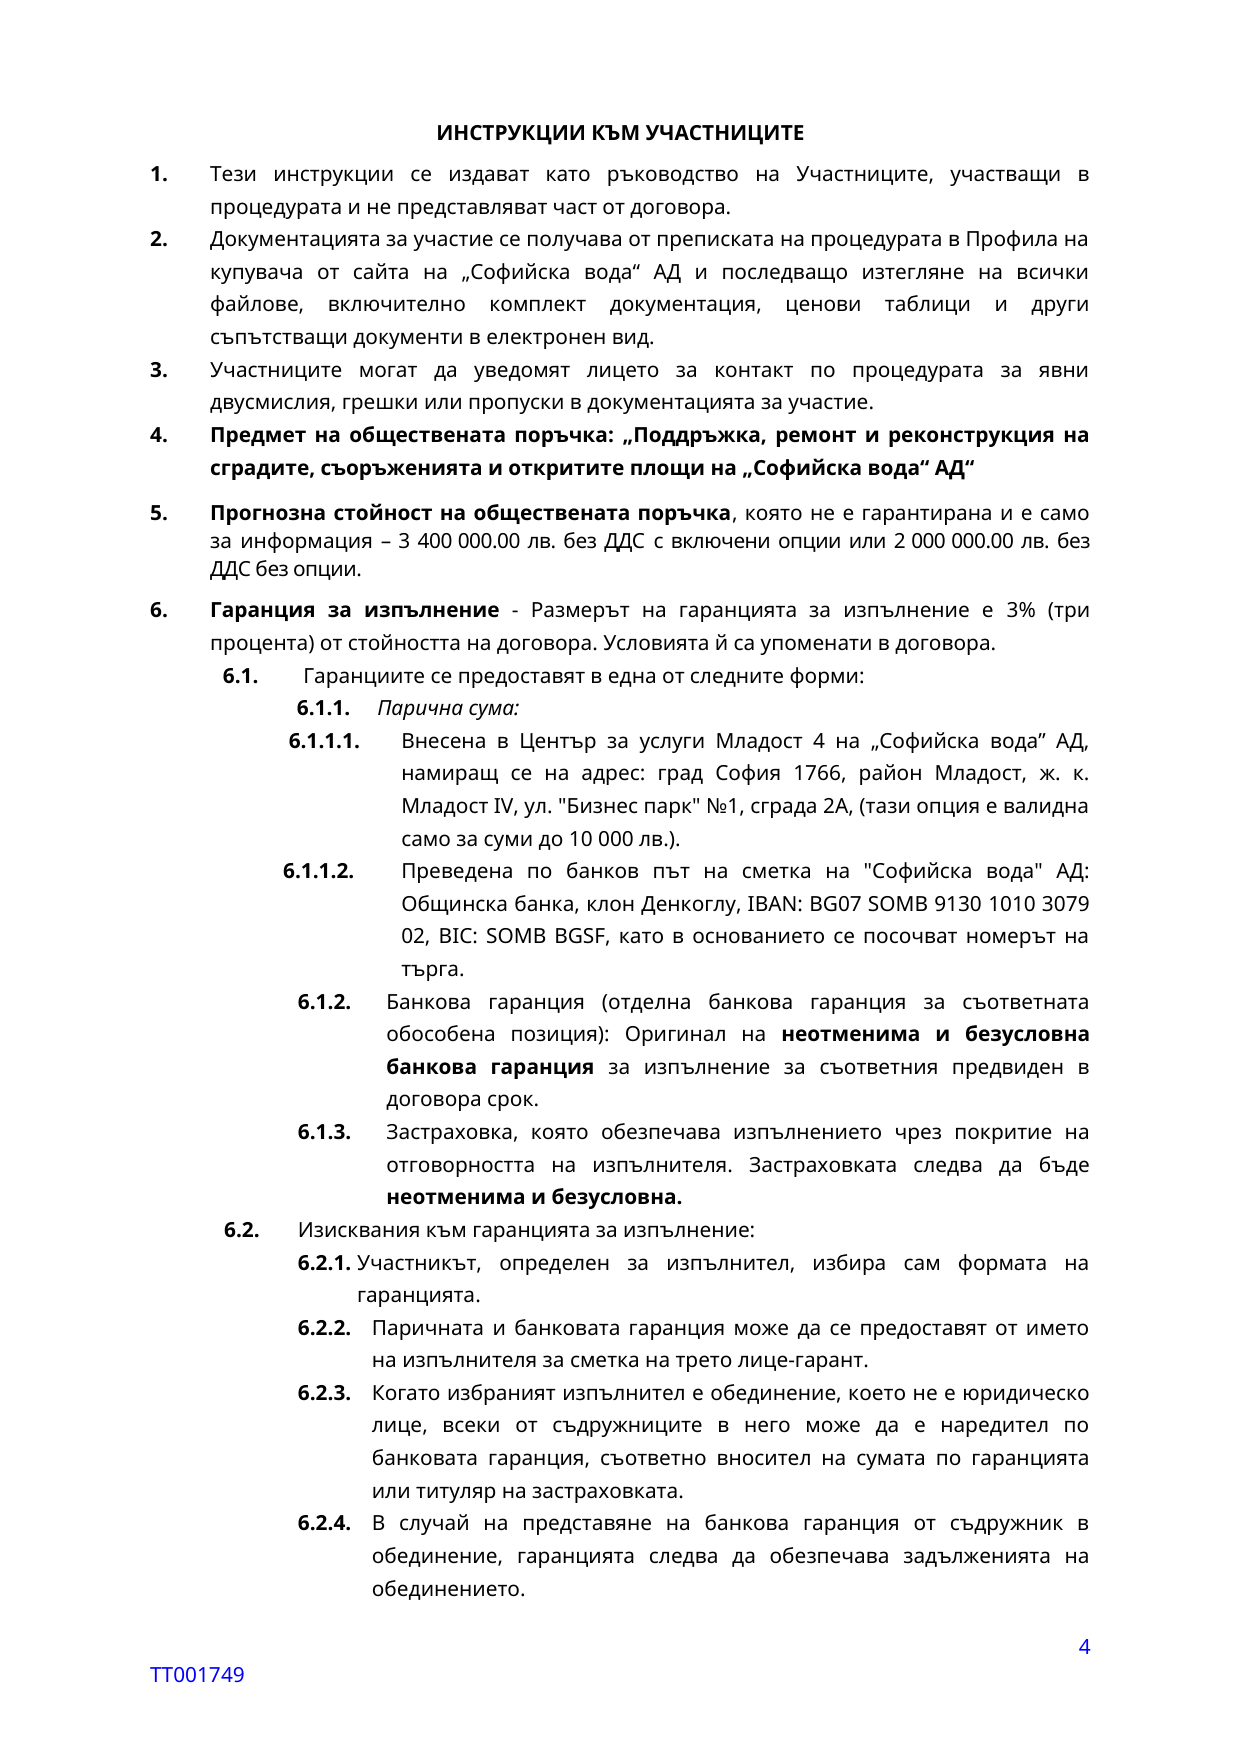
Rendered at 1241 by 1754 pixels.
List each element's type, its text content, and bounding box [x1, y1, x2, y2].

list Преведена по банков път на сметка на "Софийска вода" АД: Общинска банка, клон Денкоглу, IBAN: BG07 SOMB 9130 1010 3079 02, BIC: SOMB BGSF, като в основанието се посочват номерът на търга. [283, 856, 1090, 983]
list Предмет на обществената поръчка: „Поддръжка, ремонт и реконструкция на сградите, съоръженията и откритите площи на „Софийска вода“ АД“ [150, 420, 1090, 481]
list Прогнозна стойност на обществената поръчка, която не е гарантирана и е само за информация – 3 400 000.00 лв. без ДДС с включени опции или 2 000 000.00 лв. без ДДС без опции. [150, 498, 1090, 583]
list Гаранция за изпълнение - Размерът на гаранцията за изпълнение е 3% (три процента) от стойността на договора. Условията й са упоменати в договора. [150, 596, 1090, 657]
list Паричната и банковата гаранция може да се предоставят от името на изпълнителя за сметка на трето лице-гарант. [298, 1313, 1090, 1374]
list Парична сума: [297, 693, 1090, 722]
list Тези инструкции се издават като ръководство на Участниците, участващи в процедурата и не представляват част от договора. [150, 159, 1090, 220]
list Изисквания към гаранцията за изпълнение: [224, 1215, 1090, 1243]
list Гаранциите се предоставят в една от следните форми: [223, 661, 1090, 689]
list В случай на представяне на банкова гаранция от съдружник в обединение, гаранцията следва да обезпечава задълженията на обединението. [298, 1508, 1090, 1602]
list Документацията за участие се получава от преписката на процедурата в Профила на купувача от сайта на „Софийска вода“ АД и последващо изтегляне на всички файлове, включително комплект документация, ценови таблици и други съпътстващи документи в електронен вид. [150, 224, 1090, 351]
list Участниците могат да уведомят лицето за контакт по процедурата за явни двусмислия, грешки или пропуски в документацията за участие. [150, 355, 1090, 416]
list Внесена в Център за услуги Младост 4 на „Софийска вода” АД, намиращ се на адрес: град София 1766, район Младост, ж. к. Младост ІV, ул. "Бизнес парк" №1, сграда 2А, (тази опция е валидна само за суми до 10 000 лв.). [288, 726, 1090, 852]
text ИНСТРУКЦИИ КЪМ УЧАСТНИЦИТЕ [150, 118, 1090, 147]
list Когато избраният изпълнител е обединение, което не е юридическо лице, всеки от съдружниците в него може да е наредител по банковата гаранция, съответно вносител на сумата по гаранцията или титуляр на застраховката. [298, 1378, 1090, 1504]
list Участникът, определен за изпълнител, избира сам формата на гаранцията. [298, 1248, 1090, 1309]
list Застраховка, която обезпечава изпълнението чрез покритие на отговорността на изпълнителя. Застраховката следва да бъде неотменима и безусловна. [298, 1117, 1090, 1211]
list Банкова гаранция (отделна банкова гаранция за съответната обособена позиция): Оригинал на неотменима и безусловна банкова гаранция за изпълнение за съответния предвиден в договора срок. [298, 987, 1090, 1113]
